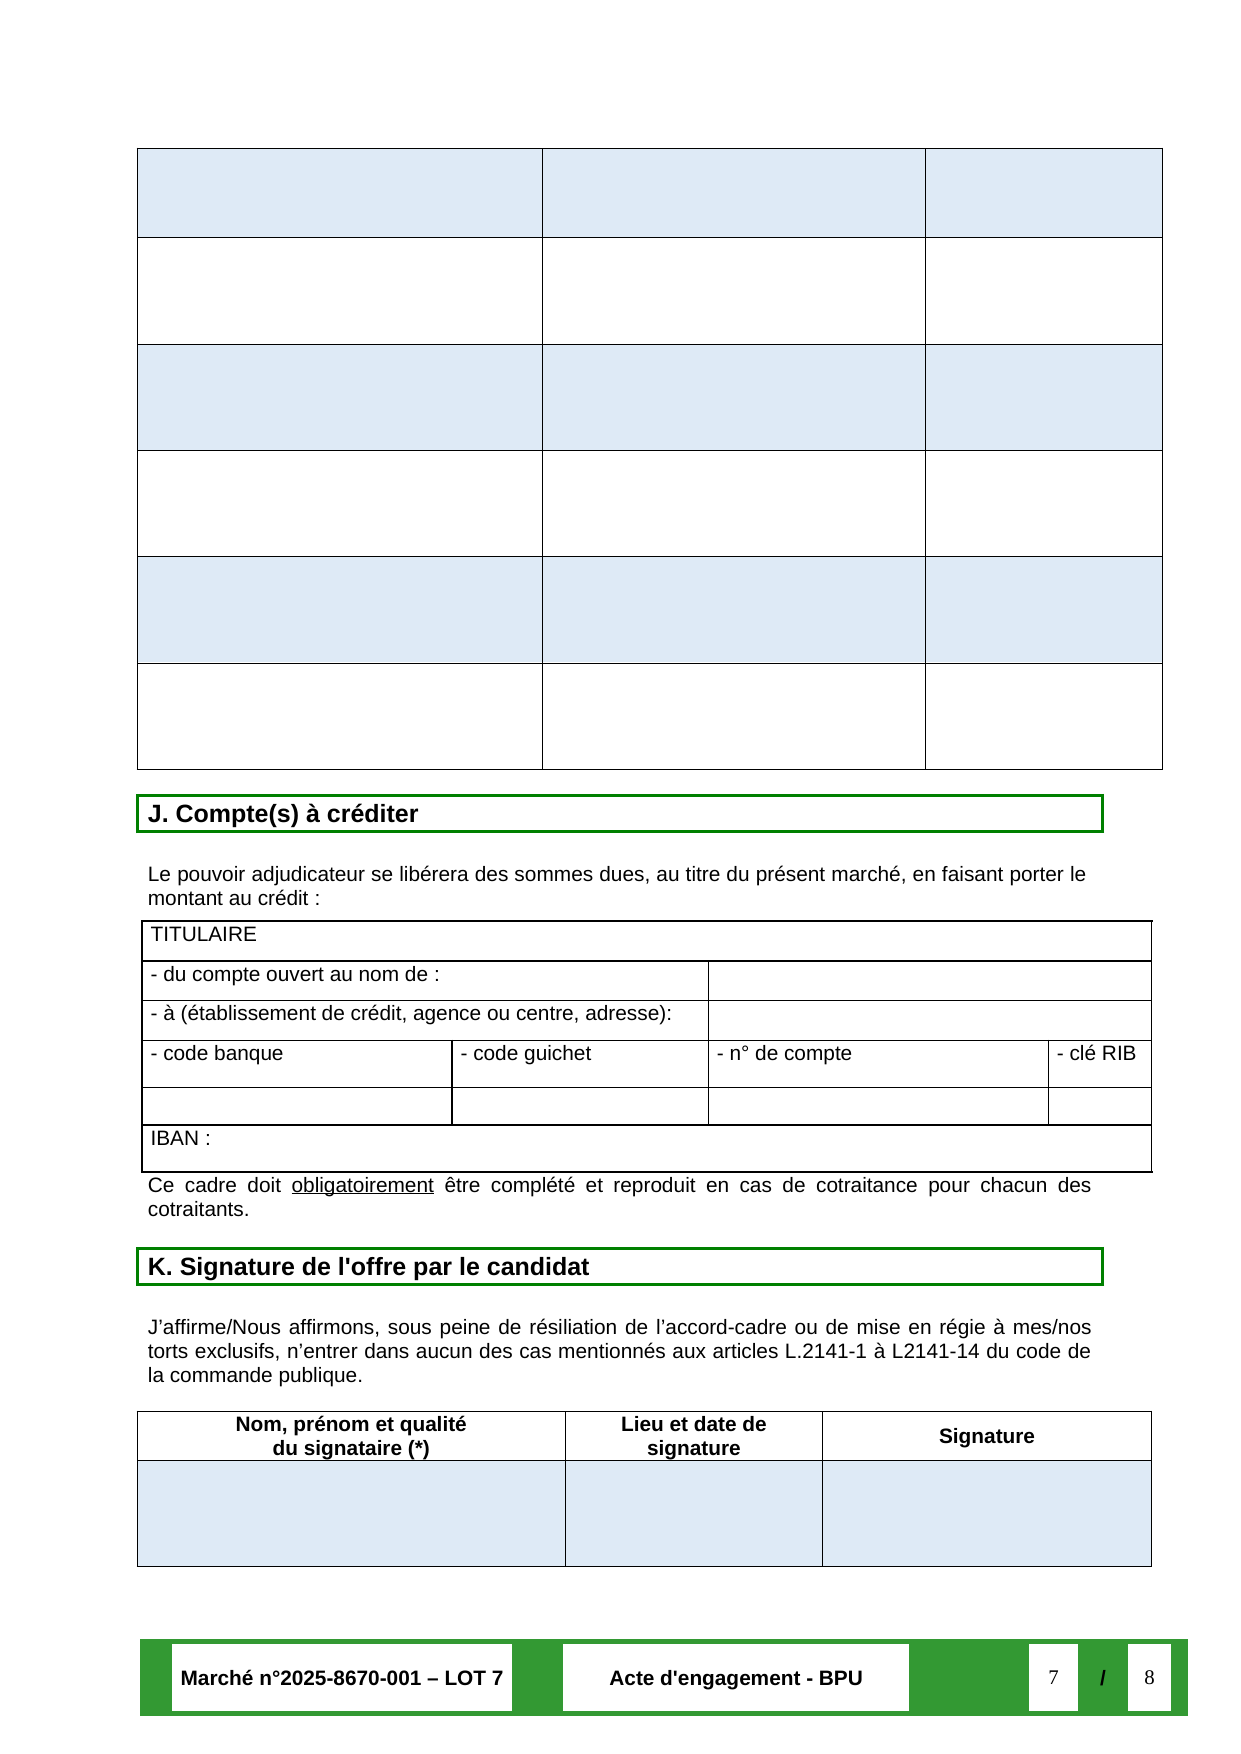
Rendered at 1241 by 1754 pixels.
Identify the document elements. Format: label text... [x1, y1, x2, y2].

text K. Signature de l'offre par le candidat [139, 1250, 1101, 1283]
table_cell [926, 451, 1162, 556]
table_cell [823, 1461, 1151, 1566]
table_cell [453, 1088, 708, 1124]
table_cell [138, 238, 542, 343]
table_cell - code guichet [453, 1041, 708, 1086]
table_cell [138, 664, 542, 769]
table_cell [566, 1461, 822, 1566]
table_cell - n° de compte [709, 1041, 1048, 1086]
table_cell [709, 1001, 1151, 1039]
table_cell [709, 962, 1151, 1000]
table_cell [709, 1088, 1048, 1124]
table_cell [543, 451, 925, 556]
table_cell [138, 149, 542, 237]
table_cell [138, 451, 542, 556]
table_cell - du compte ouvert au nom de : [143, 962, 708, 1000]
table_header Lieu et date de signature [566, 1412, 822, 1459]
text J. Compte(s) à créditer [139, 797, 1101, 830]
text J’affirme/Nous affirmons, sous peine de résiliation de l’accord-cadre ou de mise en régie à mes/nos torts exclusifs, n’entrer dans aucun des cas mentionnés aux articles L.2141-1 à L2141-14 du code de la commande publique. [148, 1315, 1093, 1387]
table_cell [926, 345, 1162, 450]
table_cell [543, 345, 925, 450]
table_cell [138, 345, 542, 450]
table_cell [143, 1088, 451, 1124]
table_cell - à (établissement de crédit, agence ou centre, adresse): [143, 1001, 708, 1039]
text Le pouvoir adjudicateur se libérera des sommes dues, au titre du présent marché, en faisant porter le montant au crédit : [148, 862, 1089, 910]
table_cell [543, 557, 925, 662]
table_cell [1049, 1088, 1151, 1124]
table_cell [926, 238, 1162, 343]
table_cell [543, 664, 925, 769]
table_cell [926, 664, 1162, 769]
table_cell - clé RIB [1049, 1041, 1151, 1086]
table_cell [926, 557, 1162, 662]
table_cell IBAN : [143, 1126, 1151, 1171]
text Ce cadre doit obligatoirement être complété et reproduit en cas de cotraitance pour chacun des cotraitants. [148, 1173, 1093, 1220]
table_cell [543, 238, 925, 343]
table_header TITULAIRE [143, 922, 1151, 960]
table_cell - code banque [143, 1041, 451, 1086]
table_cell [138, 557, 542, 662]
table_header Nom, prénom et qualité du signataire (*) [138, 1412, 565, 1459]
table_cell [926, 149, 1162, 237]
table_cell [138, 1461, 565, 1566]
table_cell [543, 149, 925, 237]
table_header Signature [823, 1412, 1151, 1459]
